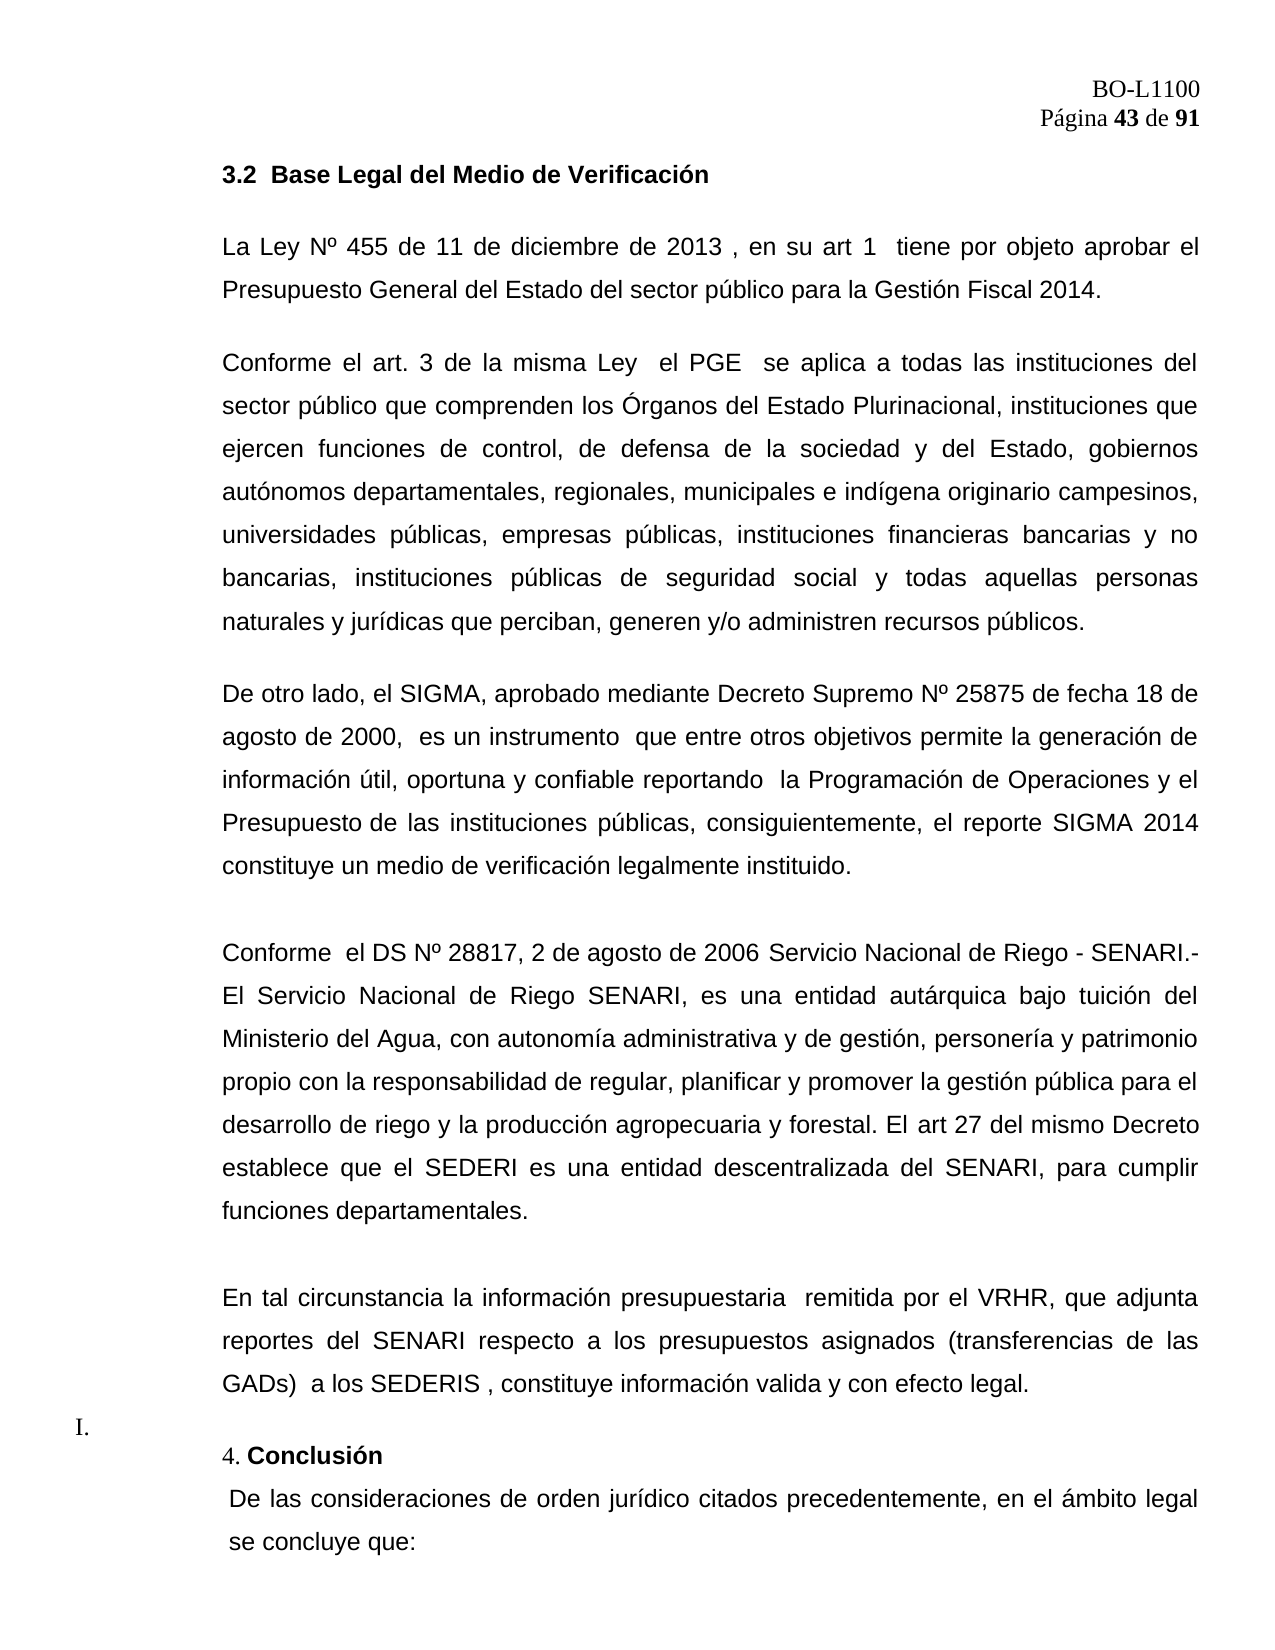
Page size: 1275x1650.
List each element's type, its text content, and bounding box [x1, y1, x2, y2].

text 4. Conclusión [222, 1441, 1200, 1469]
text En tal circunstancia la información presupuestaria remitida por el VRHR, que adjunta reportes del SENARI respecto a los presupuestos asignados (transferencias de las GADs) a los SEDERIS , constituye información valida y con efecto legal. [222, 1283, 1200, 1398]
list De las consideraciones de orden jurídico citados precedentemente, en el ámbito legal se concluye que: [229, 1484, 1200, 1556]
text Conforme el DS Nº 28817, 2 de agosto de 2006 Servicio Nacional de Riego - SENARI.- El Servicio Nacional de Riego SENARI, es una entidad autárquica bajo tuición del Ministerio del Agua, con autonomía administrativa y de gestión, personería y patrimonio propio con la responsabilidad de regular, planificar y promover la gestión pública para el desarrollo de riego y la producción agropecuaria y forestal. El art 27 del mismo Decreto establece que el SEDERI es una entidad descentralizada del SENARI, para cumplir funciones departamentales. [222, 938, 1200, 1225]
text La Ley Nº 455 de 11 de diciembre de 2013 , en su art 1 tiene por objeto aprobar el Presupuesto General del Estado del sector público para la Gestión Fiscal 2014. [222, 232, 1200, 304]
text De otro lado, el SIGMA, aprobado mediante Decreto Supremo Nº 25875 de fecha 18 de agosto de 2000, es un instrumento que entre otros objetivos permite la generación de información útil, oportuna y confiable reportando la Programación de Operaciones y el Presupuesto de las instituciones públicas, consiguientemente, el reporte SIGMA 2014 constituye un medio de verificación legalmente instituido. [222, 679, 1200, 880]
text 3.2 Base Legal del Medio de Verificación [222, 160, 1200, 189]
text Conforme el art. 3 de la misma Ley el PGE se aplica a todas las instituciones del sector público que comprenden los Órganos del Estado Plurinacional, instituciones que ejercen funciones de control, de defensa de la sociedad y del Estado, gobiernos autónomos departamentales, regionales, municipales e indígena originario campesinos, universidades públicas, empresas públicas, instituciones financieras bancarias y no bancarias, instituciones públicas de seguridad social y todas aquellas personas naturales y jurídicas que perciban, generen y/o administren recursos públicos. [222, 348, 1200, 635]
text I. [75, 1412, 1200, 1441]
